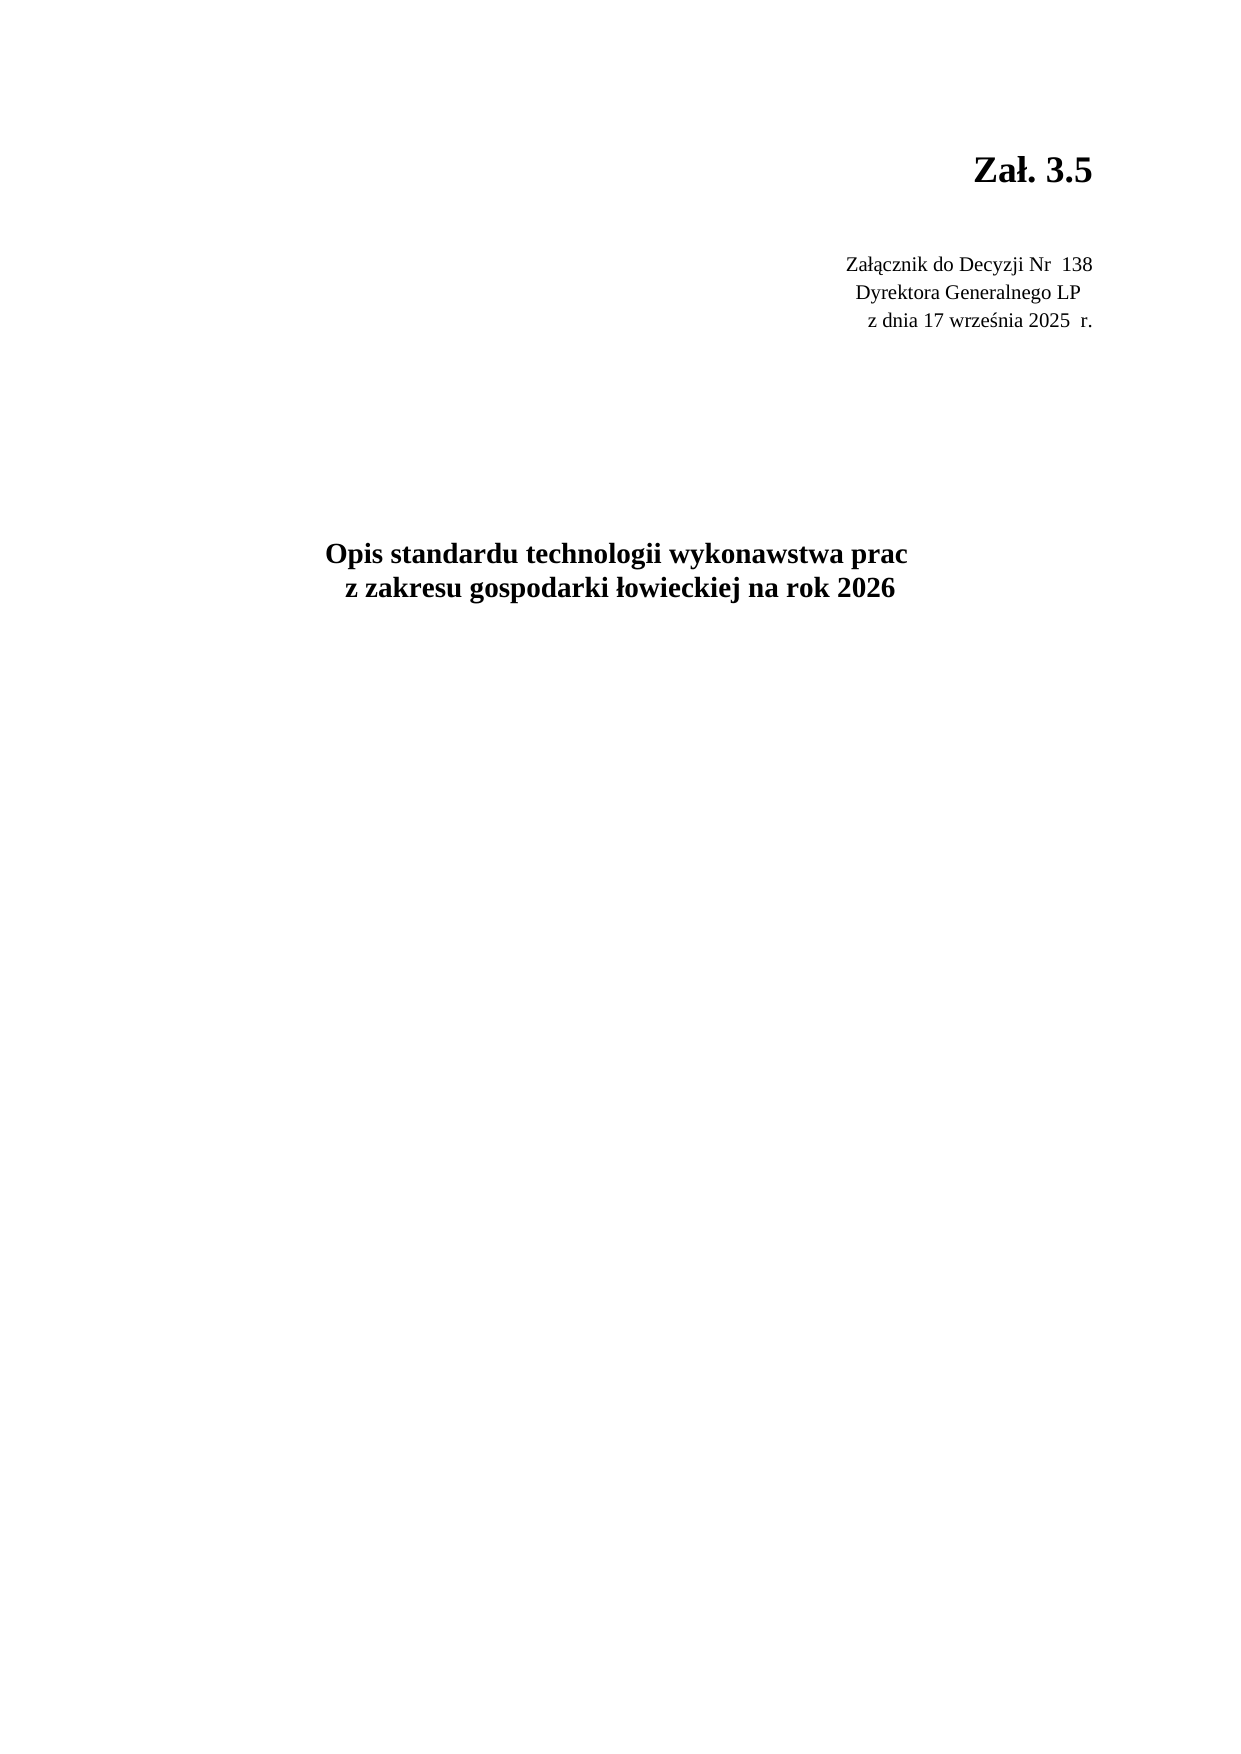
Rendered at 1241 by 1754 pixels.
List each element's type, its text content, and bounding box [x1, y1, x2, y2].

text Załącznik do Decyzji Nr 138 [221, 252, 1093, 276]
text z dnia 17 września 2025 r. [148, 308, 1093, 332]
text Opis standardu technologii wykonawstwa prac z zakresu gospodarki łowieckiej na rok 2026 [148, 536, 1093, 603]
text Zał. 3.5 [221, 148, 1093, 191]
text Dyrektora Generalnego LP [88, 280, 1093, 304]
